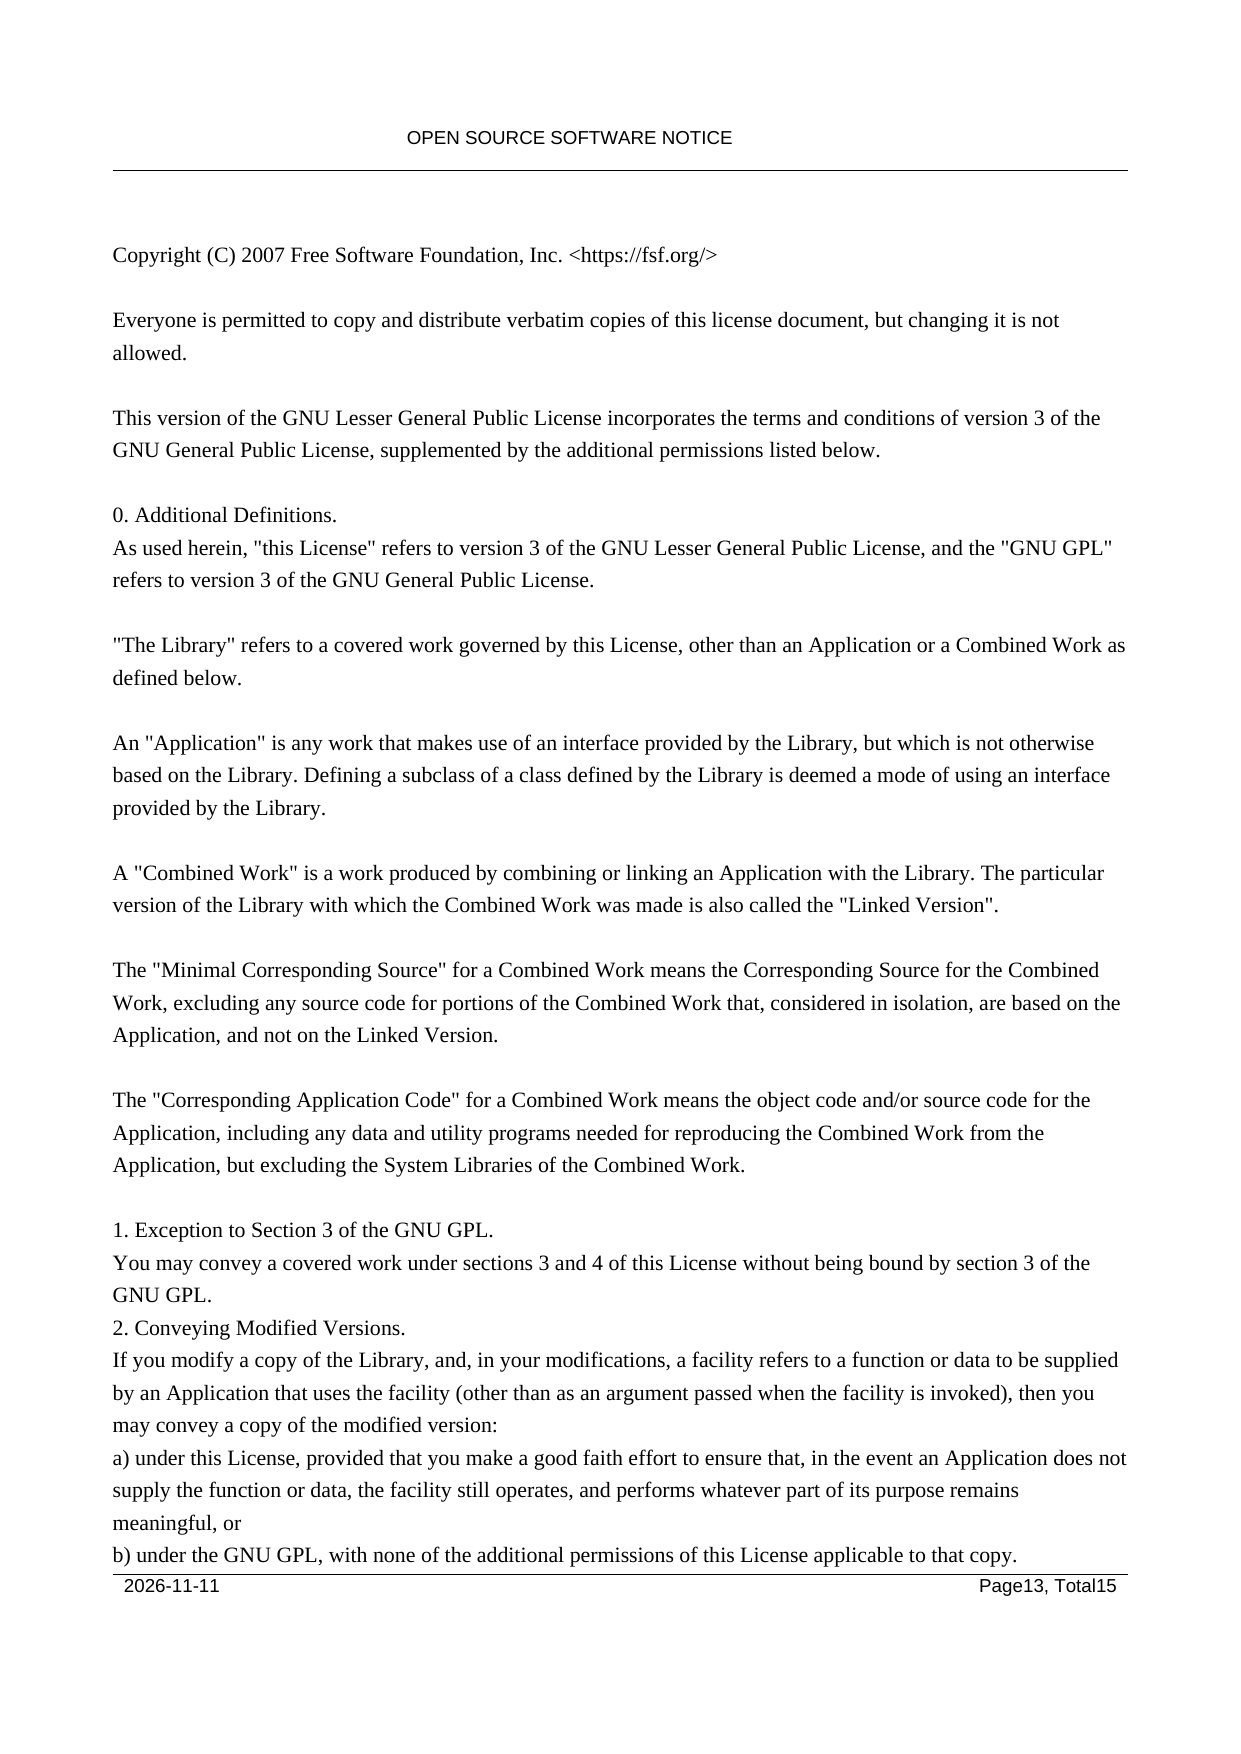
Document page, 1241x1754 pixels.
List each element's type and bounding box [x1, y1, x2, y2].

text [112, 206, 1128, 1571]
